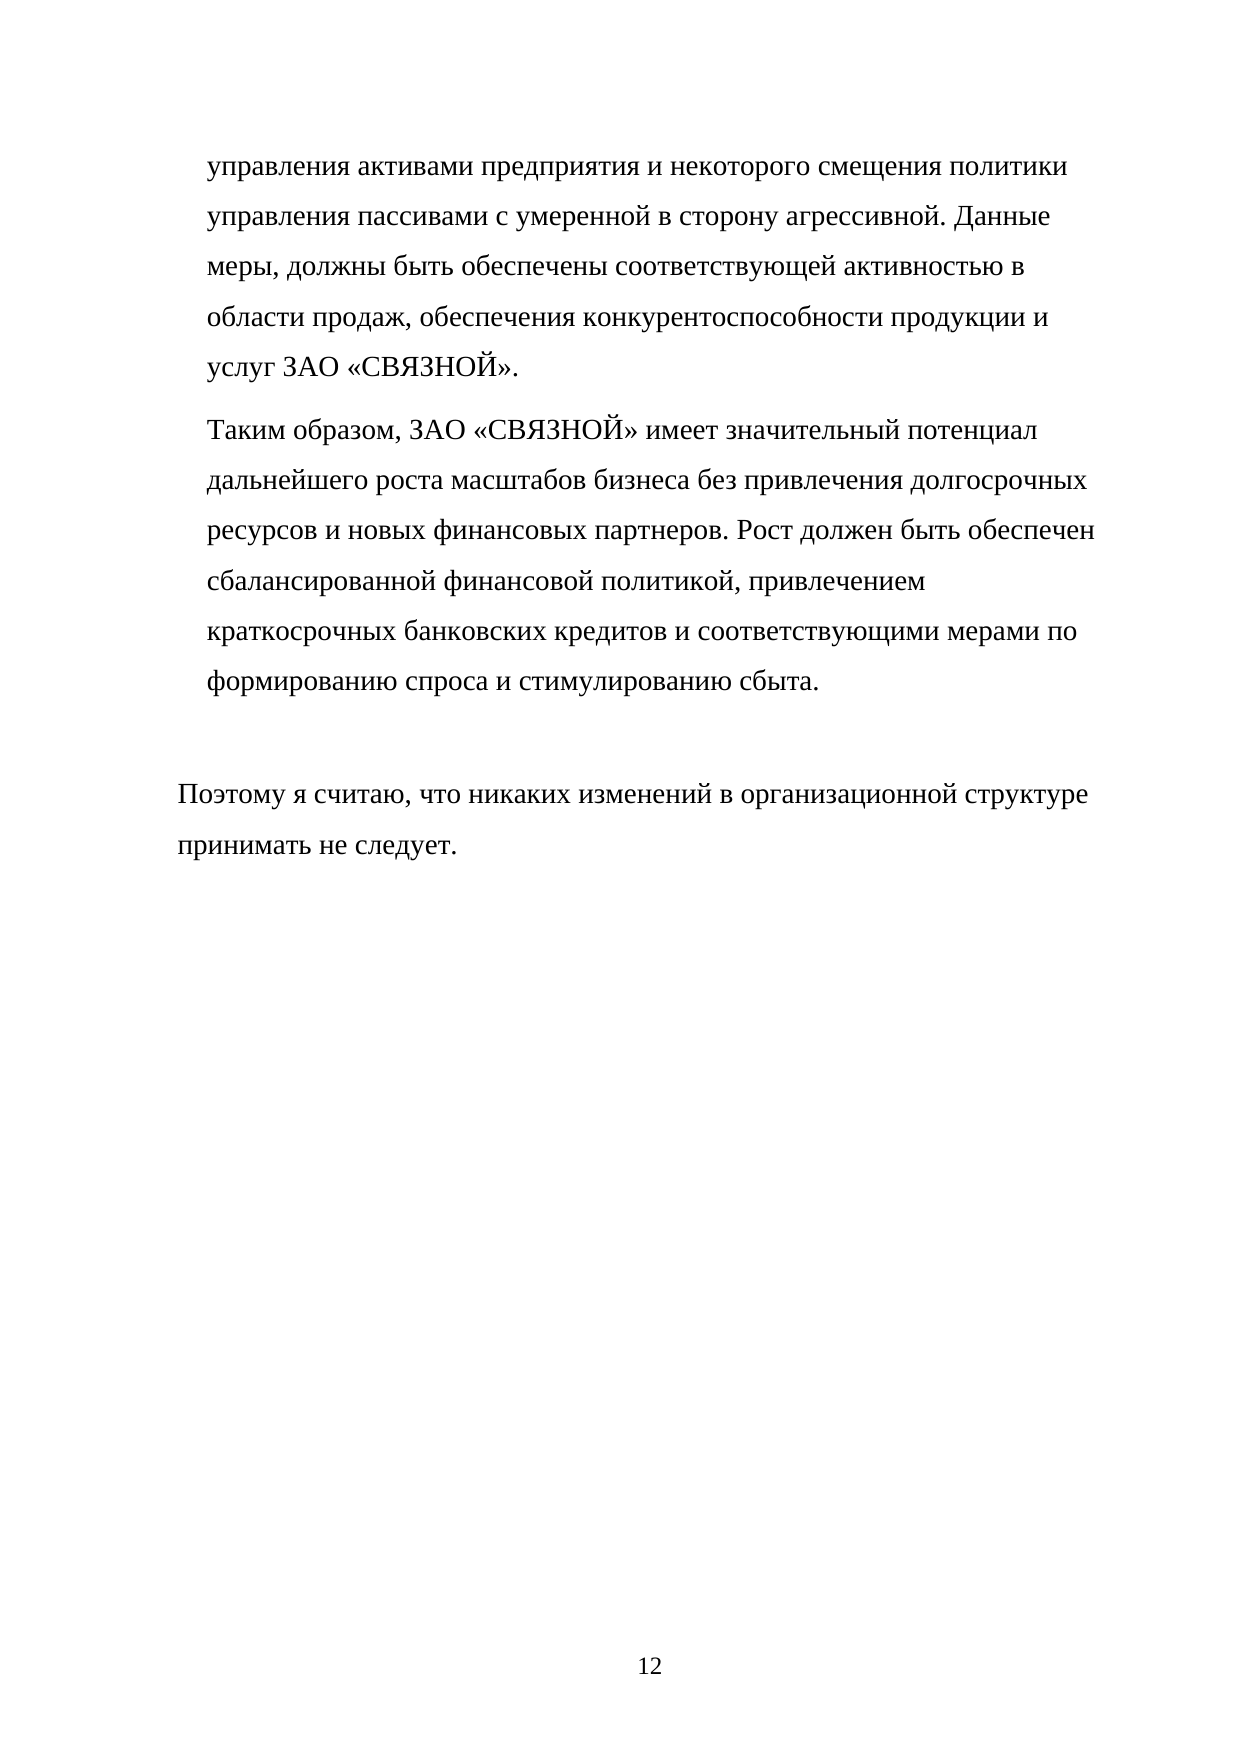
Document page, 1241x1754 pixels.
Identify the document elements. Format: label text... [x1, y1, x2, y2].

text Поэтому я считаю, что никаких изменений в организационной структуре принимать не следует. [177, 776, 1122, 860]
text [207, 148, 1122, 382]
text Таким образом, ЗАО «СВЯЗНОЙ» имеет значительный потенциал дальнейшего роста масштабов бизнеса без привлечения долгосрочных ресурсов и новых финансовых партнеров. Рост должен быть обеспечен сбалансированной финансовой политикой, привлечением краткосрочных банковских кредитов и соответствующими мерами по формированию спроса и стимулированию сбыта. [207, 412, 1122, 697]
